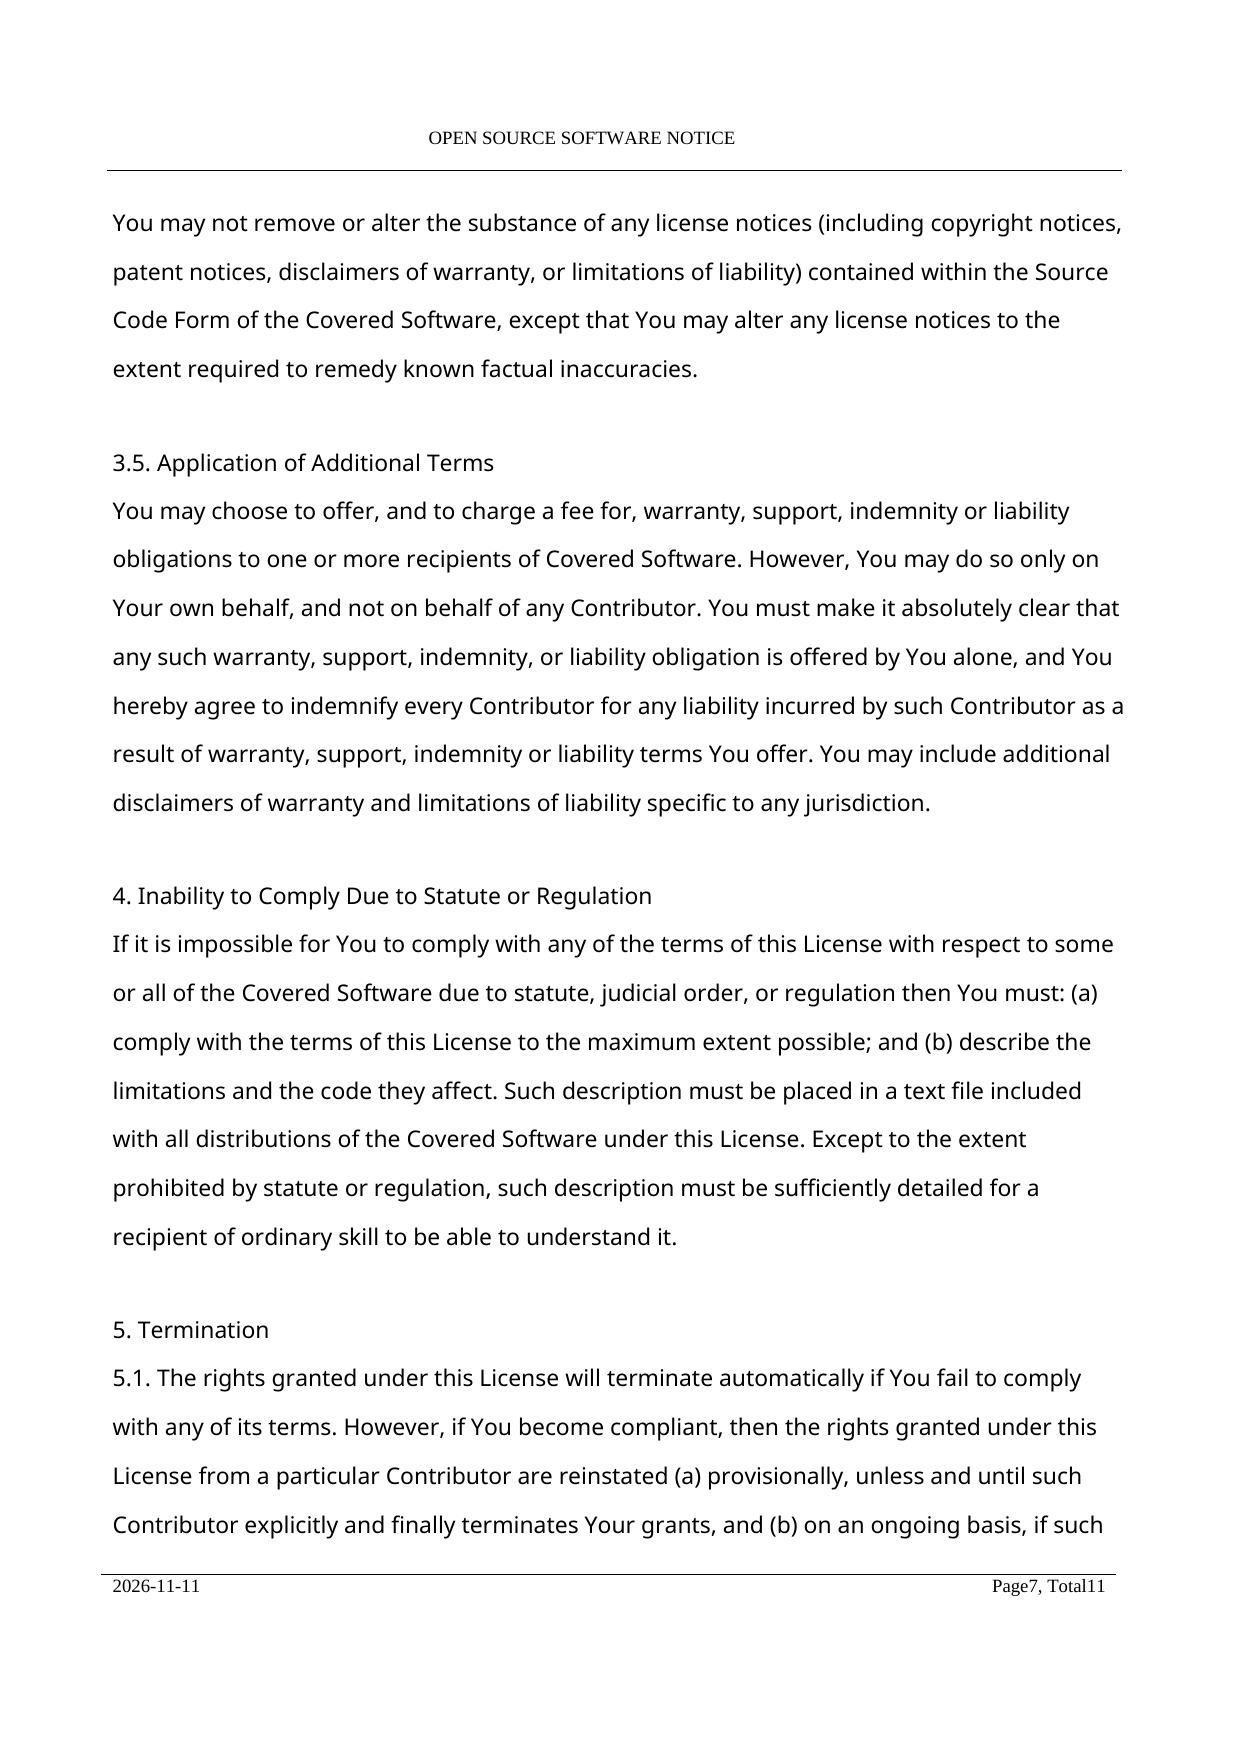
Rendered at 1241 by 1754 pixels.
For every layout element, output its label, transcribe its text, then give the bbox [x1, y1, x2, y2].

text 3.5. Application of Additional Terms [112, 446, 1128, 478]
text 4. Inability to Comply Due to Statute or Regulation [112, 880, 1128, 912]
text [112, 1362, 1128, 1540]
text You may choose to offer, and to charge a fee for, warranty, support, indemnity or liability obligations to one or more recipients of Covered Software. However, You may do so only on Your own behalf, and not on behalf of any Contributor. You must make it absolutely clear that any such warranty, support, indemnity, or liability obligation is offered by You alone, and You hereby agree to indemnify every Contributor for any liability incurred by such Contributor as a result of warranty, support, indemnity or liability terms You offer. You may include additional disclaimers of warranty and limitations of liability specific to any jurisdiction. [112, 494, 1128, 819]
text You may not remove or alter the substance of any license notices (including copyright notices, patent notices, disclaimers of warranty, or limitations of liability) contained within the Source Code Form of the Covered Software, except that You may alter any license notices to the extent required to remedy known factual inaccuracies. [112, 206, 1128, 385]
text 5. Termination [112, 1313, 1128, 1346]
text If it is impossible for You to comply with any of the terms of this License with respect to some or all of the Covered Software due to statute, judicial order, or regulation then You must: (a) comply with the terms of this License to the maximum extent possible; and (b) describe the limitations and the code they affect. Such description must be placed in a text file included with all distributions of the Covered Software under this License. Except to the extent prohibited by statute or regulation, such description must be sufficiently detailed for a recipient of ordinary skill to be able to understand it. [112, 928, 1128, 1253]
